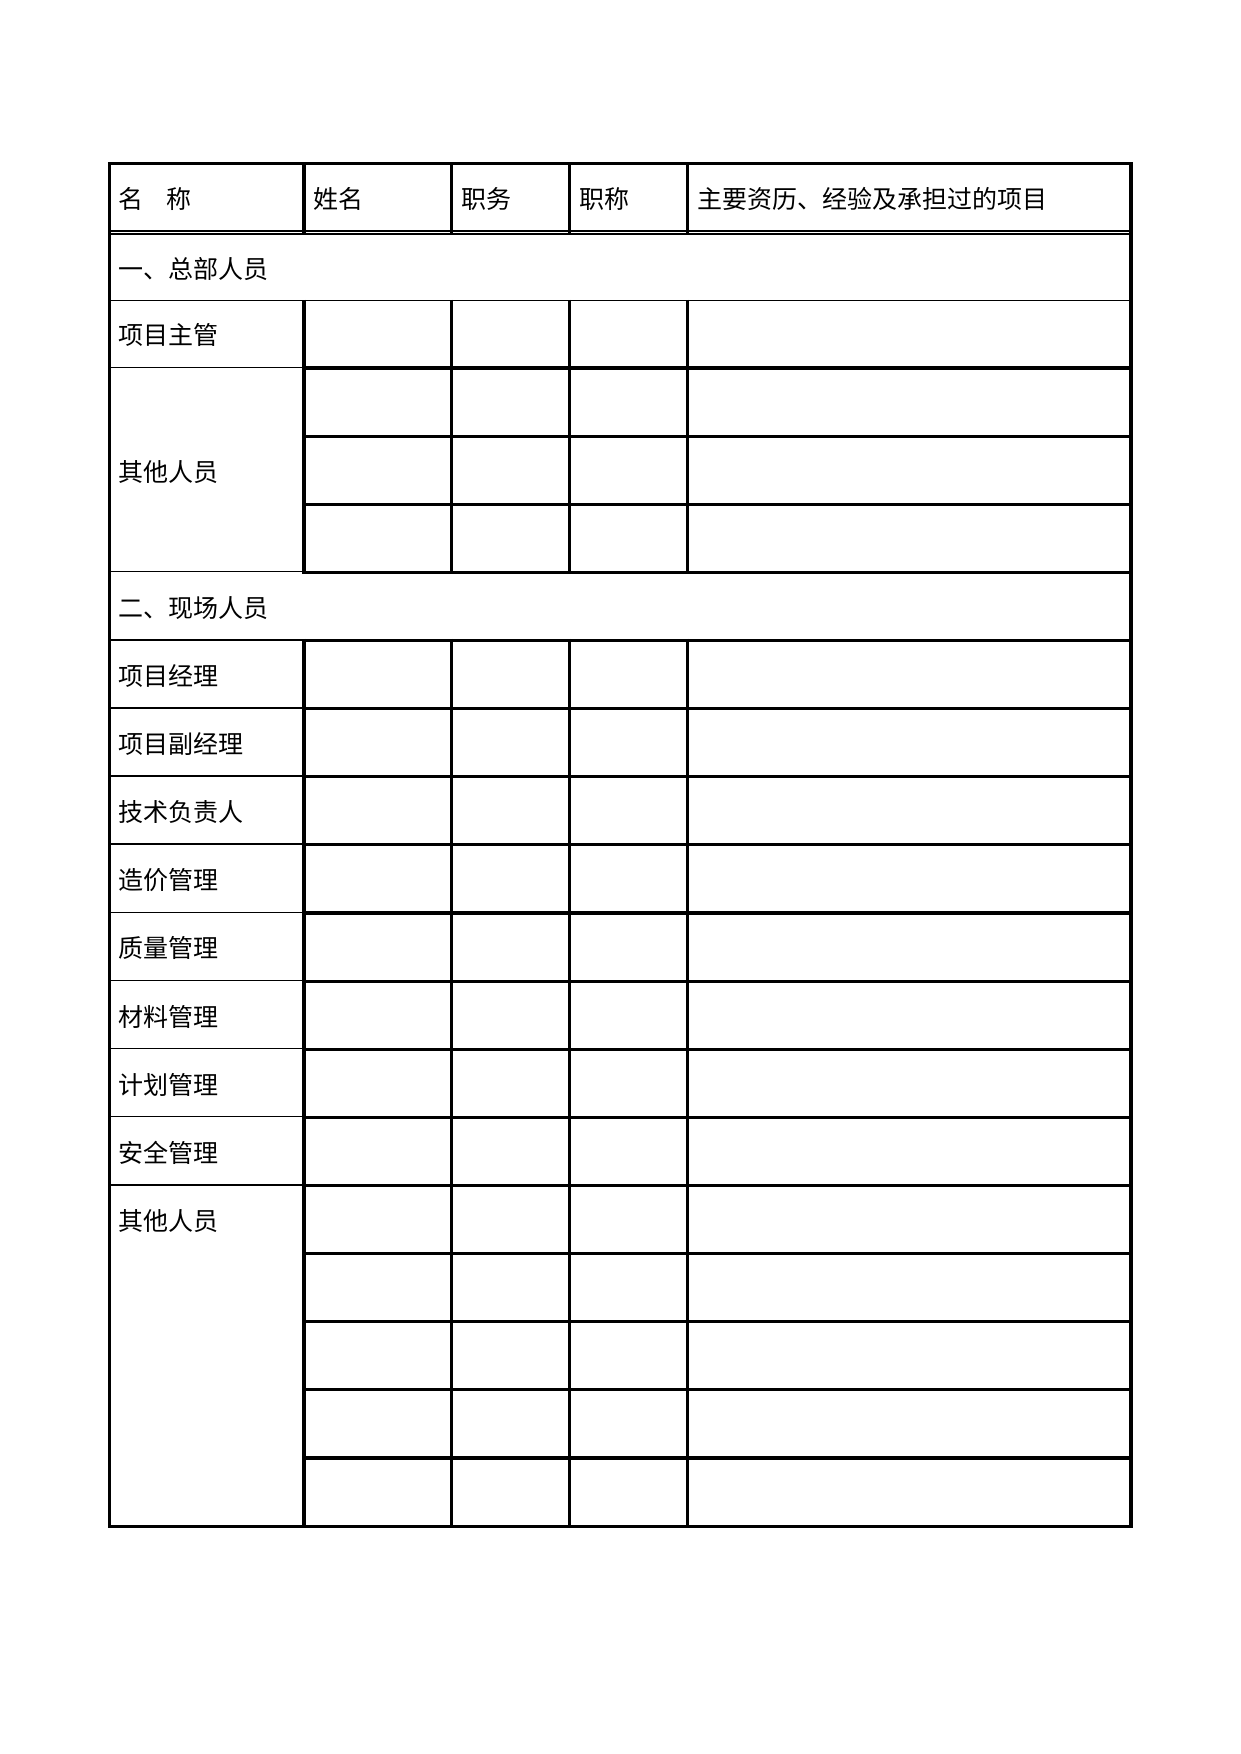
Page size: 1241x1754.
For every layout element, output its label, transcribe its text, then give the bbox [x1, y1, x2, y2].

table_cell [571, 1119, 686, 1184]
table_cell [571, 1255, 686, 1320]
table_cell [111, 503, 302, 571]
table_cell [571, 301, 686, 366]
table_cell [689, 1119, 1129, 1184]
table_cell [453, 1187, 568, 1252]
table_cell [306, 778, 450, 843]
table_cell 一、总部人员 [111, 235, 1129, 300]
table_cell [306, 1255, 450, 1320]
table_cell [571, 370, 686, 434]
table_cell [453, 710, 568, 775]
table_cell [306, 438, 450, 503]
table_cell [453, 915, 568, 979]
table_cell 技术负责人 [111, 777, 302, 843]
table_cell [453, 1323, 568, 1388]
table_cell [453, 1391, 568, 1456]
table_cell [306, 915, 450, 979]
table_cell 项目副经理 [111, 709, 302, 775]
table_cell [306, 301, 450, 366]
table_cell [306, 1460, 450, 1524]
table_cell [689, 506, 1129, 571]
table_cell [306, 506, 450, 571]
table_cell 其他人员 [111, 1186, 302, 1524]
table_cell [689, 1255, 1129, 1320]
table_cell [571, 915, 686, 979]
table_cell [453, 846, 568, 911]
table_cell [453, 1460, 568, 1524]
table_header 主要资历、经验及承担过的项目 [689, 165, 1129, 230]
table_header 职称 [571, 165, 686, 230]
table_cell [689, 438, 1129, 503]
table_cell [571, 1460, 686, 1524]
table_cell [306, 1391, 450, 1456]
table_cell [689, 710, 1129, 775]
table_cell [571, 1391, 686, 1456]
table_header 名 称 [111, 165, 302, 230]
table_cell [306, 370, 450, 434]
table_cell [571, 506, 686, 571]
table_cell [571, 846, 686, 911]
table_cell 质量管理 [111, 913, 302, 979]
table_cell [453, 1051, 568, 1116]
table_cell [306, 1187, 450, 1252]
table_cell [453, 778, 568, 843]
table_cell 材料管理 [111, 981, 302, 1048]
table_cell [453, 370, 568, 434]
table_cell 项目主管 [111, 301, 302, 366]
table_cell [306, 846, 450, 911]
table_cell [689, 778, 1129, 843]
table_cell [571, 438, 686, 503]
table_cell 其他人员 [111, 435, 302, 503]
table_cell [111, 368, 302, 434]
table_cell [453, 983, 568, 1048]
table_cell [689, 642, 1129, 707]
table_cell [571, 1323, 686, 1388]
table_cell [689, 1187, 1129, 1252]
table_cell 二、现场人员 [111, 572, 1129, 639]
table_cell [571, 1187, 686, 1252]
table_cell [306, 983, 450, 1048]
table_cell [453, 301, 568, 366]
table_header 职务 [453, 165, 568, 230]
table_cell [571, 1051, 686, 1116]
table_cell 安全管理 [111, 1117, 302, 1184]
table_cell [689, 301, 1129, 366]
table_cell [689, 1323, 1129, 1388]
table_cell [689, 370, 1129, 434]
table_cell [689, 915, 1129, 979]
table_cell [453, 642, 568, 707]
table_cell [306, 1051, 450, 1116]
table_cell [306, 1323, 450, 1388]
table_cell [689, 983, 1129, 1048]
table_cell [571, 642, 686, 707]
table_cell [453, 1119, 568, 1184]
table_cell [689, 1051, 1129, 1116]
table_cell 计划管理 [111, 1049, 302, 1116]
table_cell [571, 710, 686, 775]
table_cell [453, 438, 568, 503]
table_cell [689, 1460, 1129, 1524]
table_cell [453, 506, 568, 571]
table_cell [453, 1255, 568, 1320]
table_cell [571, 778, 686, 843]
table_cell [689, 1391, 1129, 1456]
table_cell [306, 710, 450, 775]
table_cell [571, 983, 686, 1048]
table_cell 项目经理 [111, 641, 302, 707]
table_header 姓名 [306, 165, 450, 230]
table_cell [689, 846, 1129, 911]
table_cell [306, 642, 450, 707]
table_cell [306, 1119, 450, 1184]
table_cell 造价管理 [111, 845, 302, 911]
